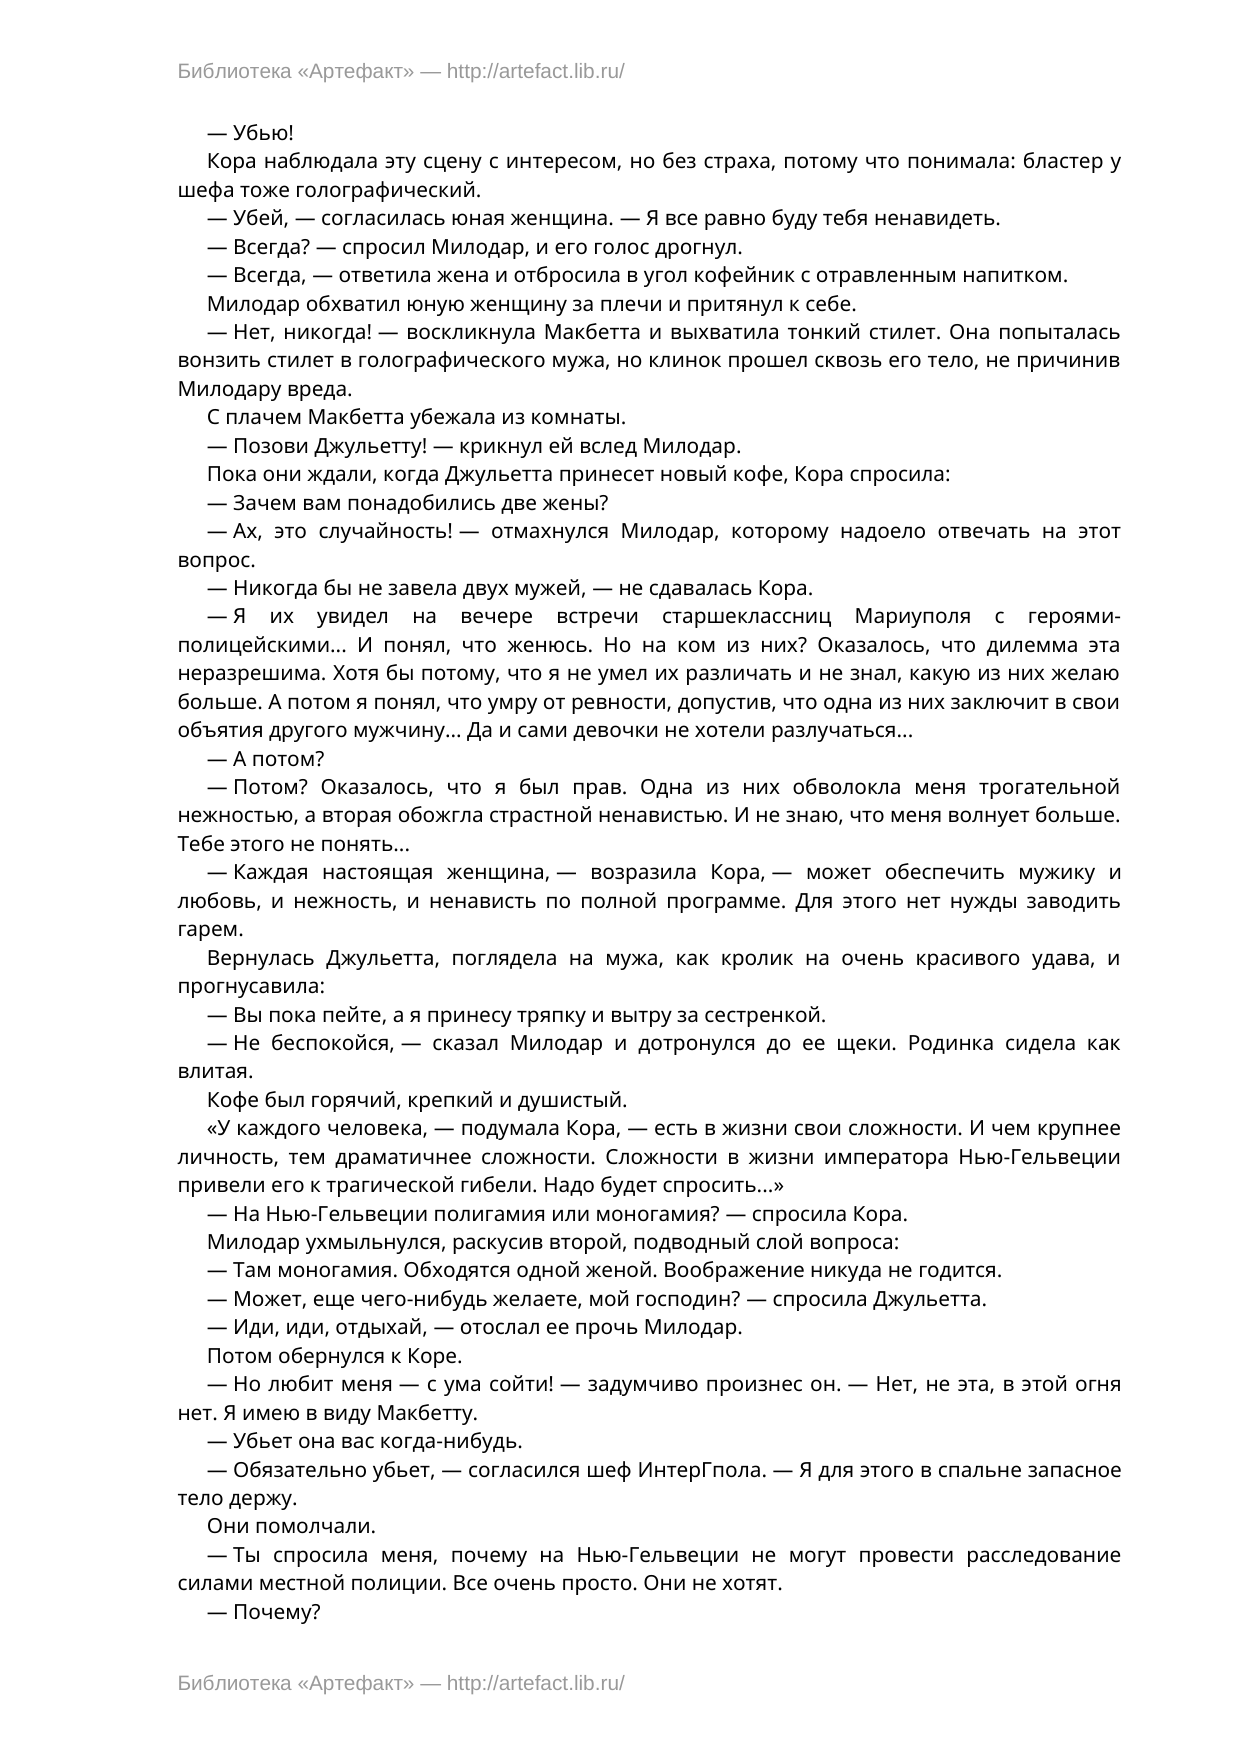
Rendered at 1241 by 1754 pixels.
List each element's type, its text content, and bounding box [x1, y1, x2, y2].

text Потом обернулся к Коре. [177, 1341, 1122, 1369]
text Милодар ухмыльнулся, раскусив второй, подводный слой вопроса: [177, 1227, 1122, 1256]
text — Но любит меня — с ума сойти! — задумчиво произнес он. — Нет, не эта, в этой огня нет. Я имею в виду Макбетту. [177, 1369, 1122, 1426]
text — Иди, иди, отдыхай, — отослал ее прочь Милодар. [177, 1312, 1122, 1341]
text Пока они ждали, когда Джульетта принесет новый кофе, Кора спросила: [177, 459, 1122, 488]
text — Я их увидел на вечере встречи старшеклассниц Мариуполя с героями-полицейскими... И понял, что женюсь. Но на ком из них? Оказалось, что дилемма эта неразрешима. Хотя бы потому, что я не умел их различать и не знал, какую из них желаю больше. А потом я понял, что умру от ревности, допустив, что одна из них заключит в свои объятия другого мужчину... Да и сами девочки не хотели разлучаться... [177, 602, 1122, 744]
text — Потом? Оказалось, что я был прав. Одна из них обволокла меня трогательной нежностью, а вторая обожгла страстной ненавистью. И не знаю, что меня волнует больше. Тебе этого не понять... [177, 772, 1122, 857]
text — Убьет она вас когда-нибудь. [177, 1426, 1122, 1455]
text — Почему? [177, 1597, 1122, 1625]
text — Не беспокойся, — сказал Милодар и дотронулся до ее щеки. Родинка сидела как влитая. [177, 1028, 1122, 1085]
text — Всегда? — спросил Милодар, и его голос дрогнул. [177, 232, 1122, 260]
text Вернулась Джульетта, поглядела на мужа, как кролик на очень красивого удава, и прогнусавила: [177, 943, 1122, 1000]
text — Всегда, — ответила жена и отбросила в угол кофейник с отравленным напитком. [177, 260, 1122, 289]
text — Ты спросила меня, почему на Нью-Гельвеции не могут провести расследование силами местной полиции. Все очень просто. Они не хотят. [177, 1540, 1122, 1597]
text — Зачем вам понадобились две жены? [177, 488, 1122, 516]
text — Может, еще чего-нибудь желаете, мой господин? — спросила Джульетта. [177, 1284, 1122, 1312]
text — Нет, никогда! — воскликнула Макбетта и выхватила тонкий стилет. Она попыталась вонзить стилет в голографического мужа, но клинок прошел сквозь его тело, не причинив Милодару вреда. [177, 317, 1122, 402]
text — Каждая настоящая женщина, — возразила Кора, — может обеспечить мужику и любовь, и нежность, и ненависть по полной программе. Для этого нет нужды заводить гарем. [177, 857, 1122, 943]
text «У каждого человека, — подумала Кора, — есть в жизни свои сложности. И чем крупнее личность, тем драматичнее сложности. Сложности в жизни императора Нью-Гельвеции привели его к трагической гибели. Надо будет спросить...» [177, 1113, 1122, 1199]
text Кофе был горячий, крепкий и душистый. [177, 1085, 1122, 1113]
text — Убей, — согласилась юная женщина. — Я все равно буду тебя ненавидеть. [177, 203, 1122, 232]
text — Вы пока пейте, а я принесу тряпку и вытру за сестренкой. [177, 1000, 1122, 1028]
text — Там моногамия. Обходятся одной женой. Воображение никуда не годится. [177, 1256, 1122, 1284]
text — Убью! [177, 118, 1122, 147]
text — Ах, это случайность! — отмахнулся Милодар, которому надоело отвечать на этот вопрос. [177, 516, 1122, 573]
text Милодар обхватил юную женщину за плечи и притянул к себе. [177, 289, 1122, 317]
text — Обязательно убьет, — согласился шеф ИнтерГпола. — Я для этого в спальне запасное тело держу. [177, 1455, 1122, 1512]
text Кора наблюдала эту сцену с интересом, но без страха, потому что понимала: бластер у шефа тоже голографический. [177, 147, 1122, 203]
text — Никогда бы не завела двух мужей, — не сдавалась Кора. [177, 573, 1122, 602]
text — На Нью-Гельвеции полигамия или моногамия? — спросила Кора. [177, 1199, 1122, 1227]
text С плачем Макбетта убежала из комнаты. [177, 402, 1122, 431]
text Они помолчали. [177, 1512, 1122, 1540]
text — Позови Джульетту! — крикнул ей вслед Милодар. [177, 431, 1122, 459]
text — А потом? [177, 744, 1122, 772]
